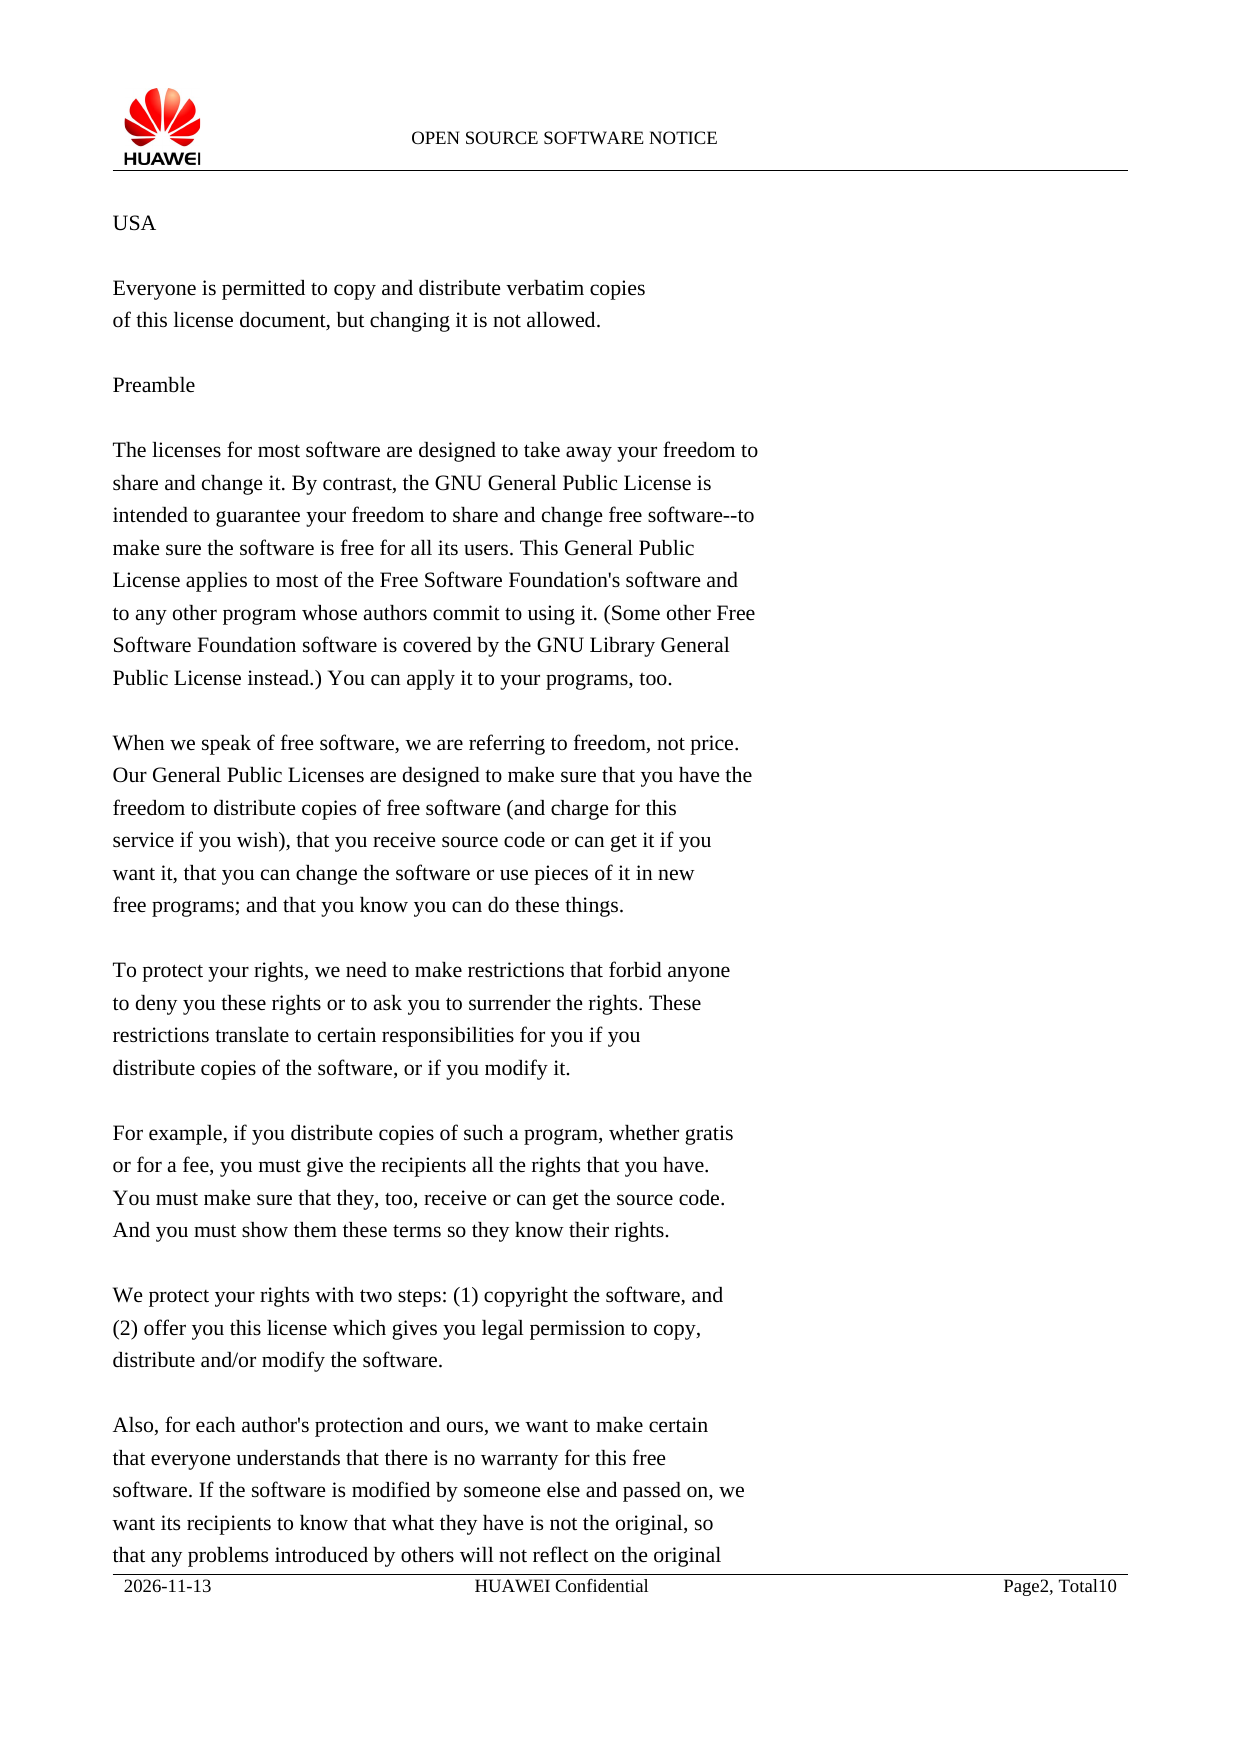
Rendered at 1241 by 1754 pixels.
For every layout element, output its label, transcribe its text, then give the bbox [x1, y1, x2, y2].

picture [124, 88, 201, 165]
